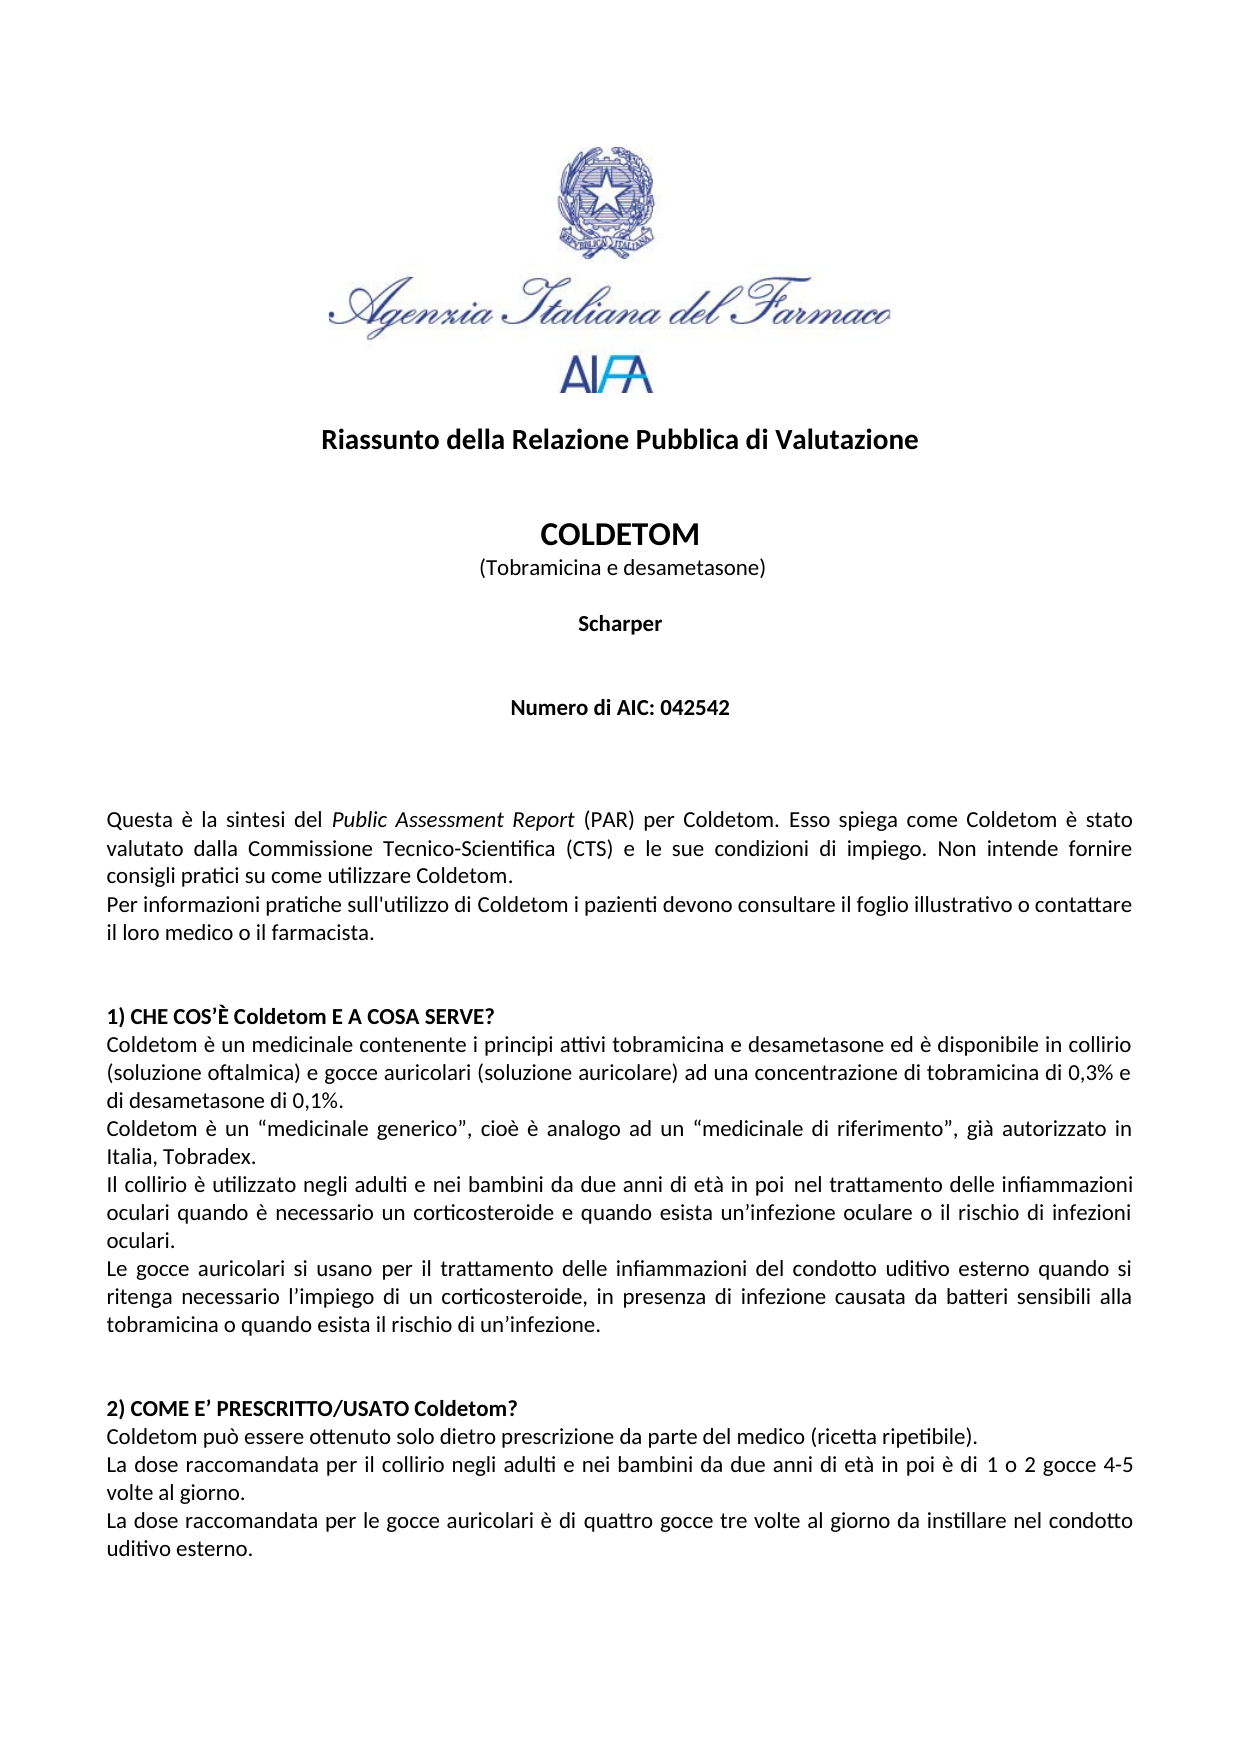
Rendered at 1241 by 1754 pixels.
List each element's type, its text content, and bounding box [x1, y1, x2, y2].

text Coldetom può essere ottenuto solo dietro prescrizione da parte del medico (ricetta ripetibile). [106, 1422, 1134, 1450]
text (Tobramicina e desametasone) [106, 553, 1134, 581]
text Coldetom è un “medicinale generico”, cioè è analogo ad un “medicinale di riferimento”, già autorizzato in Italia, Tobradex. [106, 1114, 1134, 1170]
text Riassunto della Relazione Pubblica di Valutazione [106, 421, 1134, 457]
text Per informazioni pratiche sull'utilizzo di Coldetom i pazienti devono consultare il foglio illustrativo o contattare il loro medico o il farmacista. [106, 890, 1134, 946]
text 1) CHE COS’È Coldetom E A COSA SERVE? [106, 1002, 1134, 1030]
text 2) COME E’ PRESCRITTO/USATO Coldetom? [106, 1394, 1134, 1422]
text Coldetom è un medicinale contenente i principi attivi tobramicina e desametasone ed è disponibile in collirio (soluzione oftalmica) e gocce auricolari (soluzione auricolare) ad una concentrazione di tobramicina di 0,3% e di desametasone di 0,1%. [106, 1030, 1134, 1114]
text Questa è la sintesi del Public Assessment Report (PAR) per Coldetom. Esso spiega come Coldetom è stato valutato dalla Commissione Tecnico-Scientifica (CTS) e le sue condizioni di impiego. Non intende fornire consigli pratici su come utilizzare Coldetom. [106, 806, 1134, 890]
text Il collirio è utilizzato negli adulti e nei bambini da due anni di età in poi nel trattamento delle infiammazioni oculari quando è necessario un corticosteroide e quando esista un’infezione oculare o il rischio di infezioni oculari. [106, 1170, 1134, 1254]
text Numero di AIC: 042542 [106, 693, 1134, 722]
text La dose raccomandata per il collirio negli adulti e nei bambini da due anni di età in poi è di 1 o 2 gocce 4-5 volte al giorno. [106, 1450, 1134, 1506]
text Scharper [106, 609, 1134, 637]
text La dose raccomandata per le gocce auricolari è di quattro gocce tre volte al giorno da instillare nel condotto uditivo esterno. [106, 1506, 1134, 1562]
text COLDETOM [106, 513, 1134, 553]
text Le gocce auricolari si usano per il trattamento delle infiammazioni del condotto uditivo esterno quando si ritenga necessario l’impiego di un corticosteroide, in presenza di infezione causata da batteri sensibili alla tobramicina o quando esista il rischio di un’infezione. [106, 1254, 1134, 1338]
